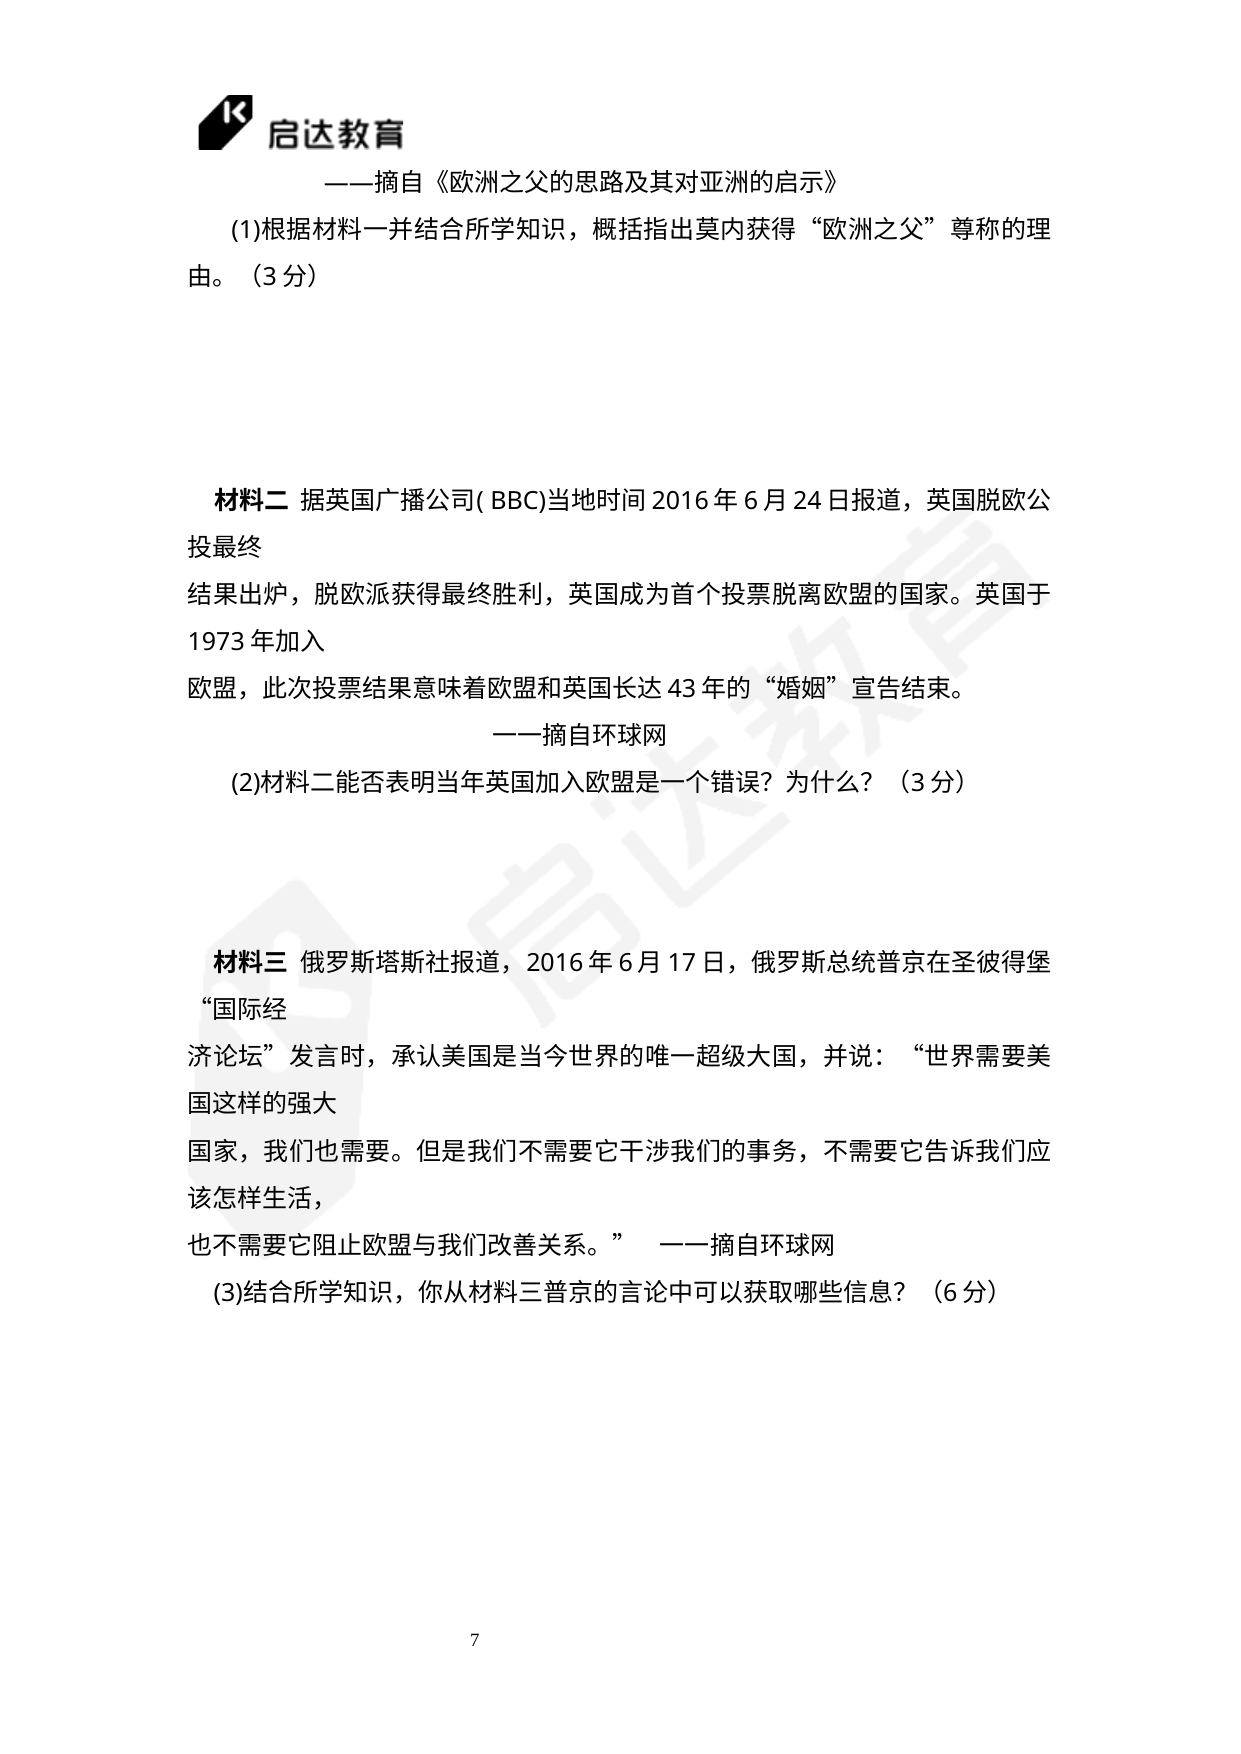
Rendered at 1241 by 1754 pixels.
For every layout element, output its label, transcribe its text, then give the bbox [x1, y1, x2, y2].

text 材料二 据英国广播公司( BBC)当地时间2016年6月24日报道，英国脱欧公投最终 [187, 480, 1053, 564]
text 也不需要它阻止欧盟与我们改善关系。” 一一摘自环球网 [187, 1225, 1053, 1261]
text (3)结合所学知识，你从材料三普京的言论中可以获取哪些信息？（6分） [187, 1272, 1053, 1308]
text 材料三 俄罗斯塔斯社报道，2016年6月17日，俄罗斯总统普京在圣彼得堡“国际经 [187, 943, 1053, 1026]
text ——摘自《欧洲之父的思路及其对亚洲的启示》 [187, 162, 1053, 198]
text 结果出炉，脱欧派获得最终胜利，英国成为首个投票脱离欧盟的国家。英国于1973年加入 [187, 574, 1053, 658]
picture [198, 95, 404, 150]
text 国家，我们也需要。但是我们不需要它干涉我们的事务，不需要它告诉我们应该怎样生活， [187, 1131, 1053, 1214]
text 欧盟，此次投票结果意味着欧盟和英国长达43年的“婚姻”宣告结束。 [187, 669, 1053, 705]
text 济论坛”发言时，承认美国是当今世界的唯一超级大国，并说：“世界需要美国这样的强大 [187, 1037, 1053, 1120]
text (2)材料二能否表明当年英国加入欧盟是一个错误？为什么？（3分） [187, 763, 1053, 799]
text 一一摘自环球网 [187, 716, 1053, 752]
text (1)根据材料一并结合所学知识，概括指出莫内获得“欧洲之父”尊称的理由。（3分） [187, 209, 1053, 292]
